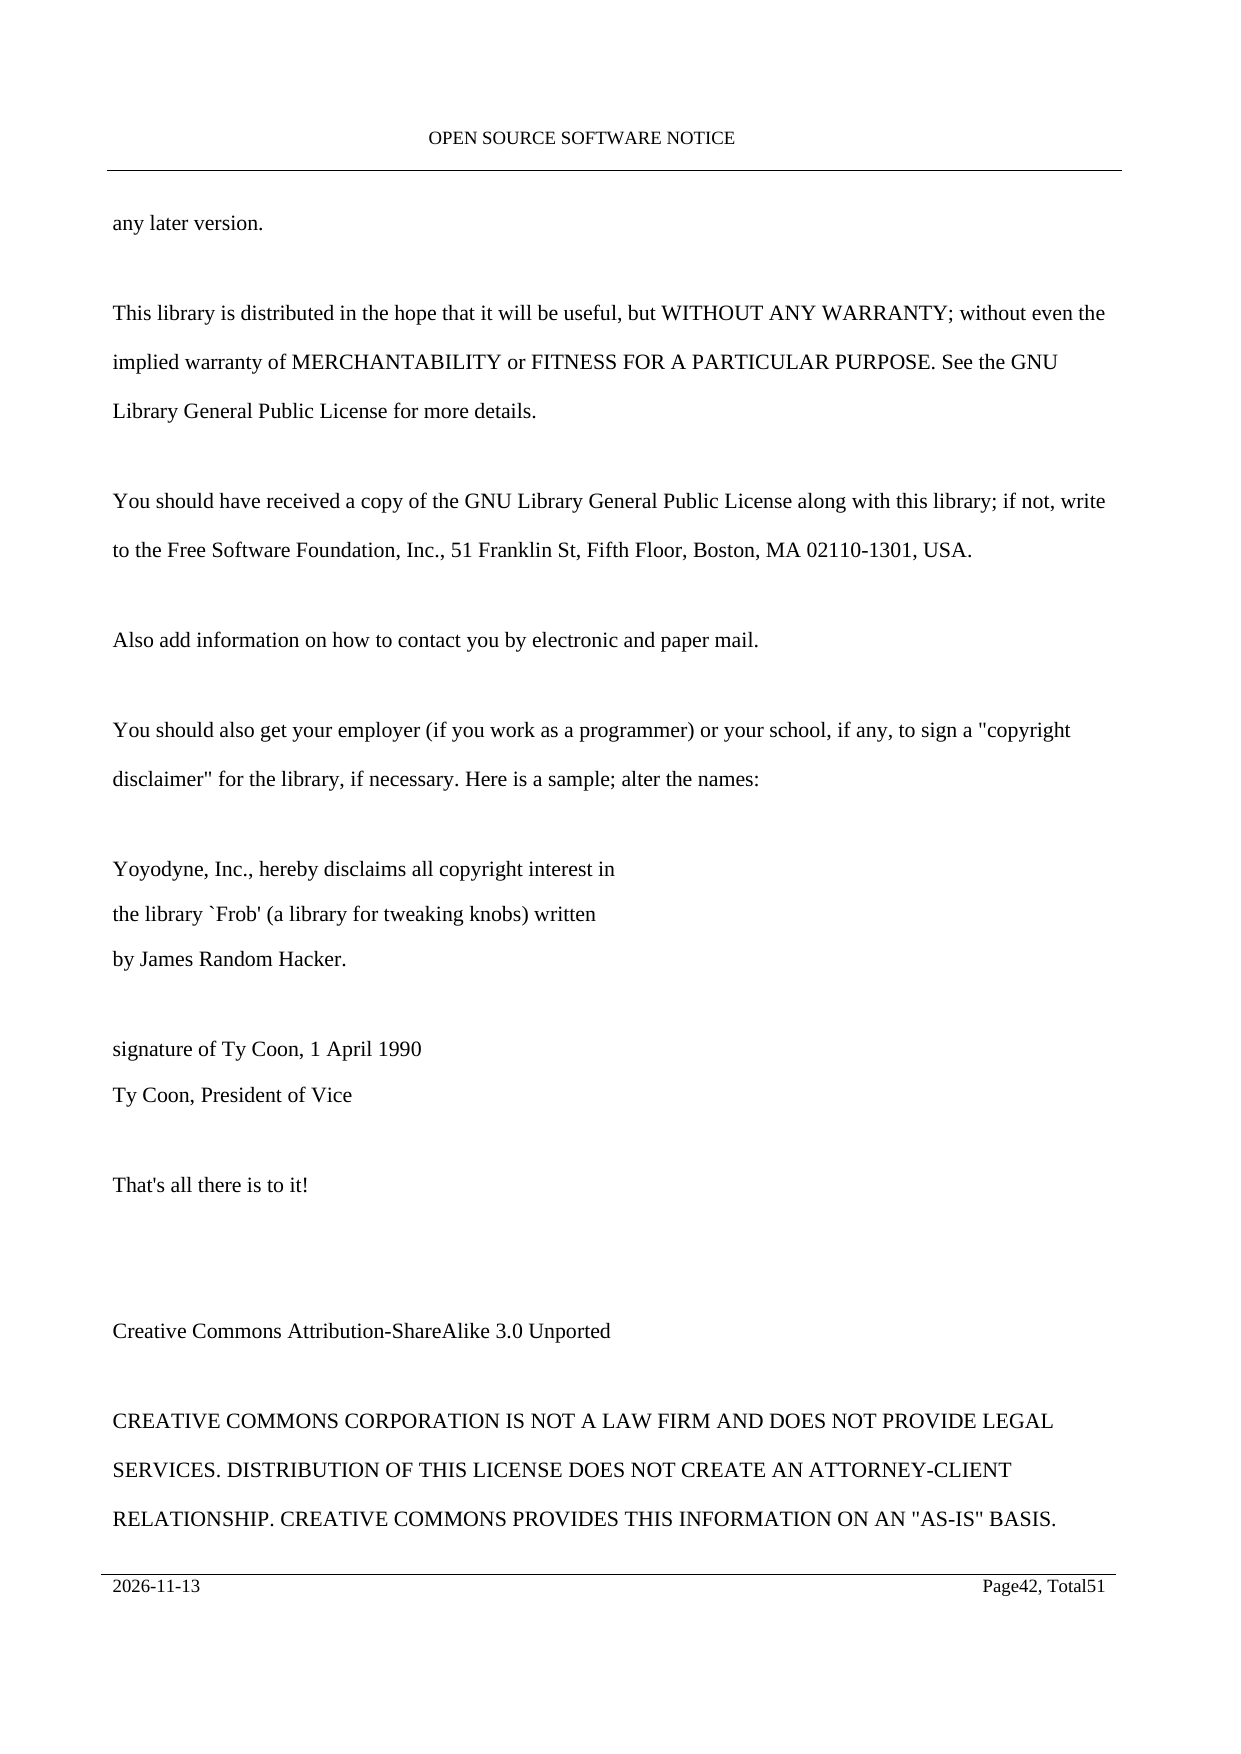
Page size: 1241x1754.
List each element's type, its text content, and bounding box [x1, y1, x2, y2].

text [112, 206, 1128, 239]
text Yoyodyne, Inc., hereby disclaims all copyright interest in [112, 852, 1128, 885]
text That's all there is to it! Creative Commons Attribution-ShareAlike 3.0 Unported [112, 1168, 1128, 1347]
text by James Random Hacker. [112, 943, 1128, 975]
text the library `Frob' (a library for tweaking knobs) written [112, 897, 1128, 930]
text signature of Ty Coon, 1 April 1990 [112, 1033, 1128, 1065]
text You should also get your employer (if you work as a programmer) or your school, if any, to sign a "copyright disclaimer" for the library, if necessary. Here is a sample; alter the names: [112, 713, 1128, 795]
text You should have received a copy of the GNU Library General Public License along with this library; if not, write to the Free Software Foundation, Inc., 51 Franklin St, Fifth Floor, Boston, MA 02110-1301, USA. [112, 484, 1128, 566]
text This library is distributed in the hope that it will be useful, but WITHOUT ANY WARRANTY; without even the implied warranty of MERCHANTABILITY or FITNESS FOR A PARTICULAR PURPOSE. See the GNU Library General Public License for more details. [112, 297, 1128, 427]
text Ty Coon, President of Vice [112, 1078, 1128, 1110]
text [112, 1404, 1128, 1534]
text Also add information on how to contact you by electronic and paper mail. [112, 623, 1128, 656]
